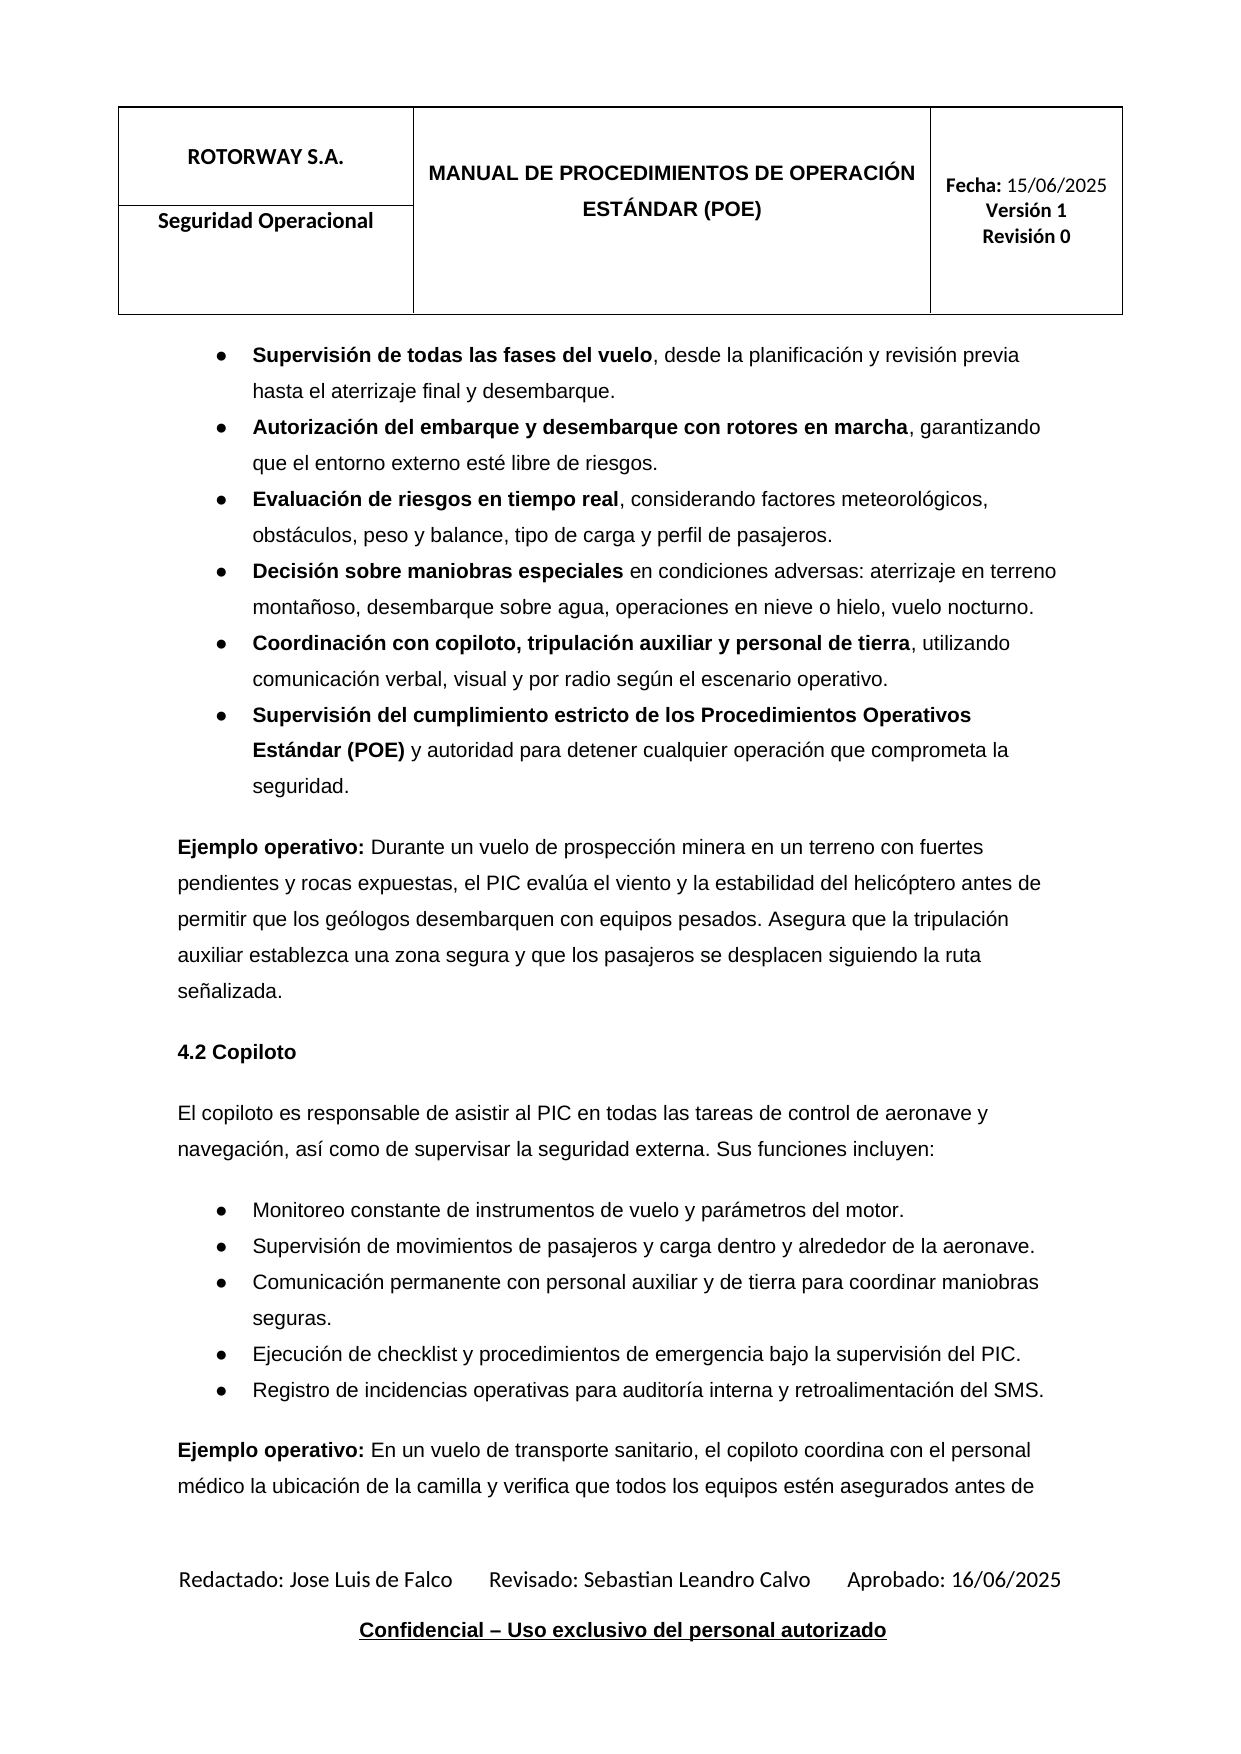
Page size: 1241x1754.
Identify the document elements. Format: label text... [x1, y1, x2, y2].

list Supervisión de movimientos de pasajeros y carga dentro y alrededor de la aeronave. [215, 1234, 1063, 1258]
list Coordinación con copiloto, tripulación auxiliar y personal de tierra, utilizando comunicación verbal, visual y por radio según el escenario operativo. [215, 631, 1063, 690]
list Supervisión de todas las fases del vuelo, desde la planificación y revisión previa hasta el aterrizaje final y desembarque. [215, 343, 1063, 403]
text Ejemplo operativo: Durante un vuelo de prospección minera en un terreno con fuertes pendientes y rocas expuestas, el PIC evalúa el viento y la estabilidad del helicóptero antes de permitir que los geólogos desembarquen con equipos pesados. Asegura que la tripulación auxiliar establezca una zona segura y que los pasajeros se desplacen siguiendo la ruta señalizada. [177, 835, 1063, 1003]
text 4.2 Copiloto [177, 1040, 1063, 1064]
list Comunicación permanente con personal auxiliar y de tierra para coordinar maniobras seguras. [215, 1269, 1063, 1329]
list Registro de incidencias operativas para auditoría interna y retroalimentación del SMS. [215, 1377, 1063, 1401]
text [177, 1438, 1063, 1498]
text El copiloto es responsable de asistir al PIC en todas las tareas de control de aeronave y navegación, así como de supervisar la seguridad externa. Sus funciones incluyen: [177, 1101, 1063, 1161]
list Supervisión del cumplimiento estricto de los Procedimientos Operativos Estándar (POE) y autoridad para detener cualquier operación que comprometa la seguridad. [215, 702, 1063, 798]
list Decisión sobre maniobras especiales en condiciones adversas: aterrizaje en terreno montañoso, desembarque sobre agua, operaciones en nieve o hielo, vuelo nocturno. [215, 559, 1063, 618]
list Monitoreo constante de instrumentos de vuelo y parámetros del motor. [215, 1198, 1063, 1222]
list Autorización del embarque y desembarque con rotores en marcha, garantizando que el entorno externo esté libre de riesgos. [215, 415, 1063, 475]
list Ejecución de checklist y procedimientos de emergencia bajo la supervisión del PIC. [215, 1341, 1063, 1365]
list Evaluación de riesgos en tiempo real, considerando factores meteorológicos, obstáculos, peso y balance, tipo de carga y perfil de pasajeros. [215, 487, 1063, 547]
